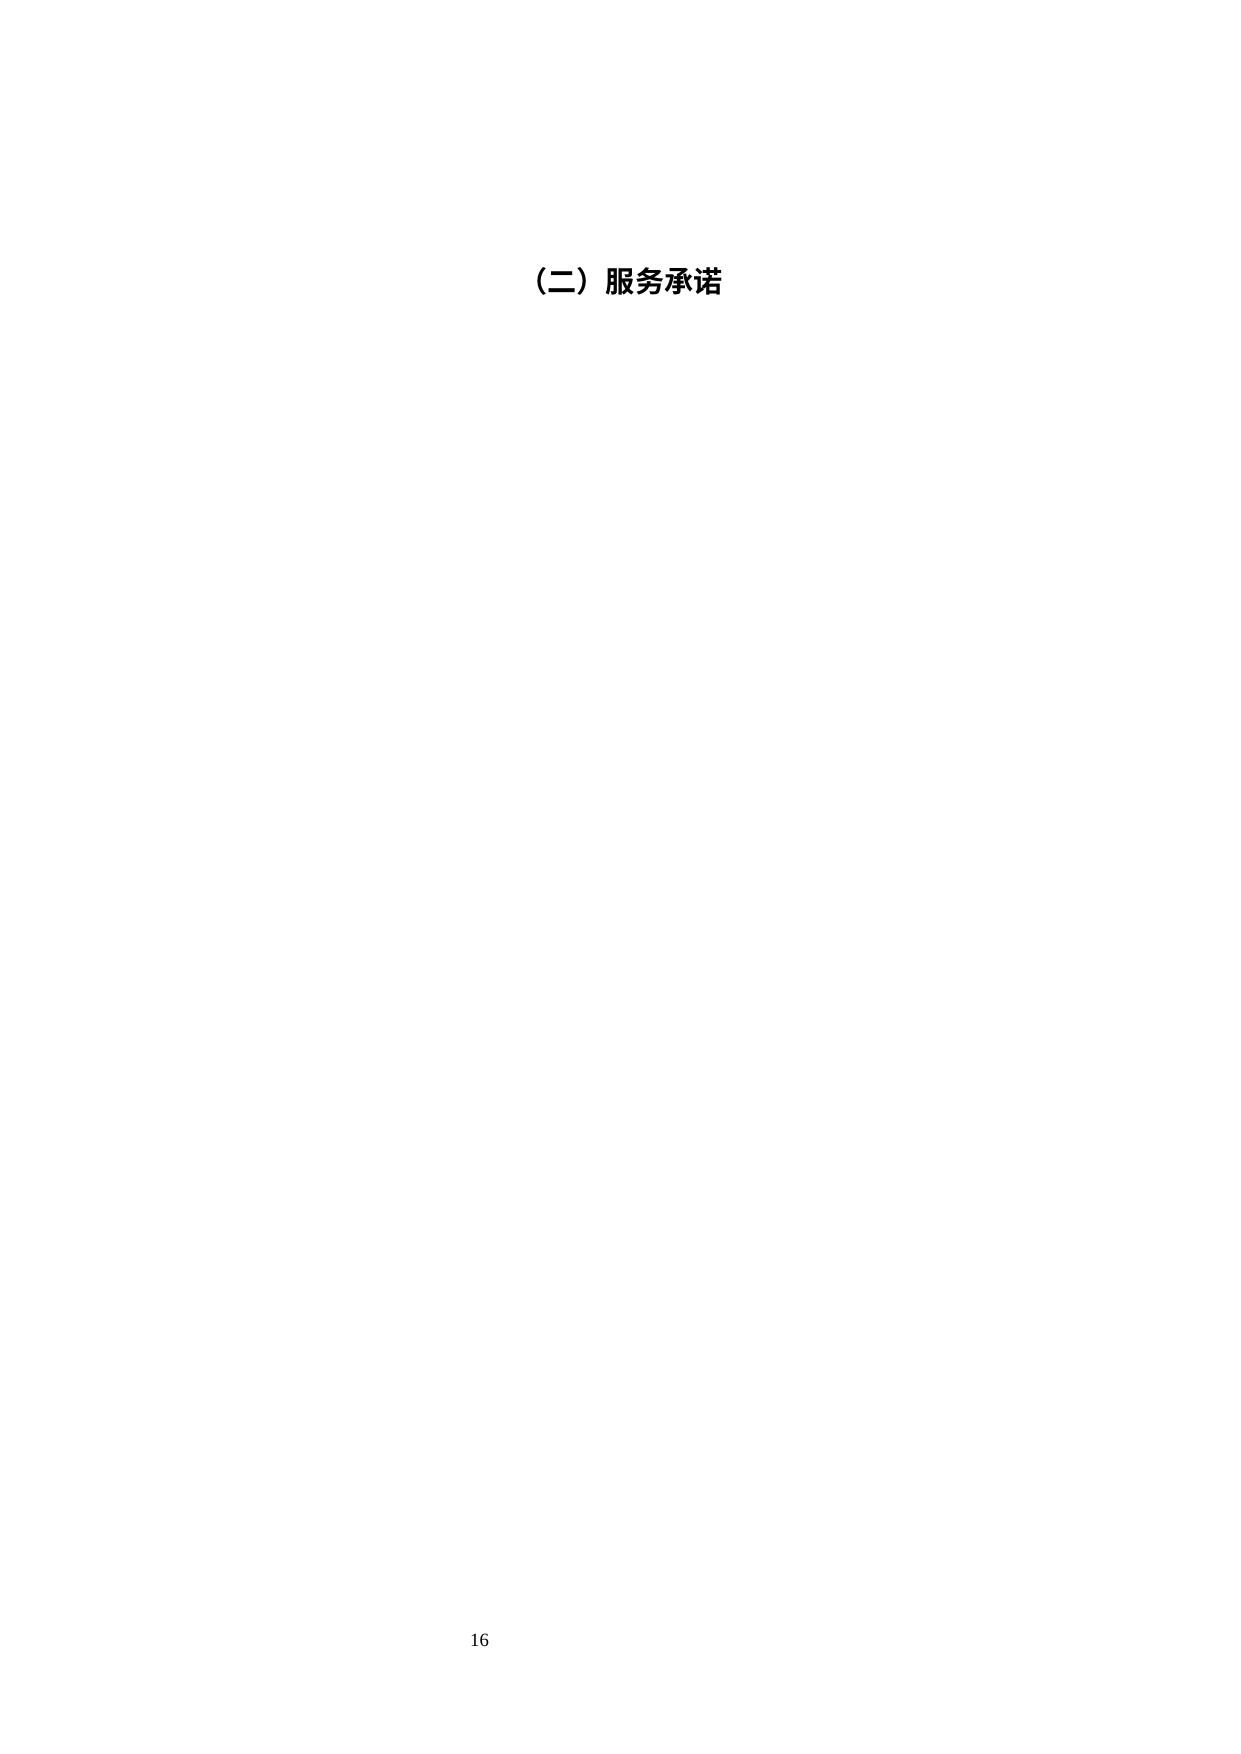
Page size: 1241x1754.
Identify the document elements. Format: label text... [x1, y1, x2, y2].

list （二）服务承诺 [187, 247, 1053, 312]
